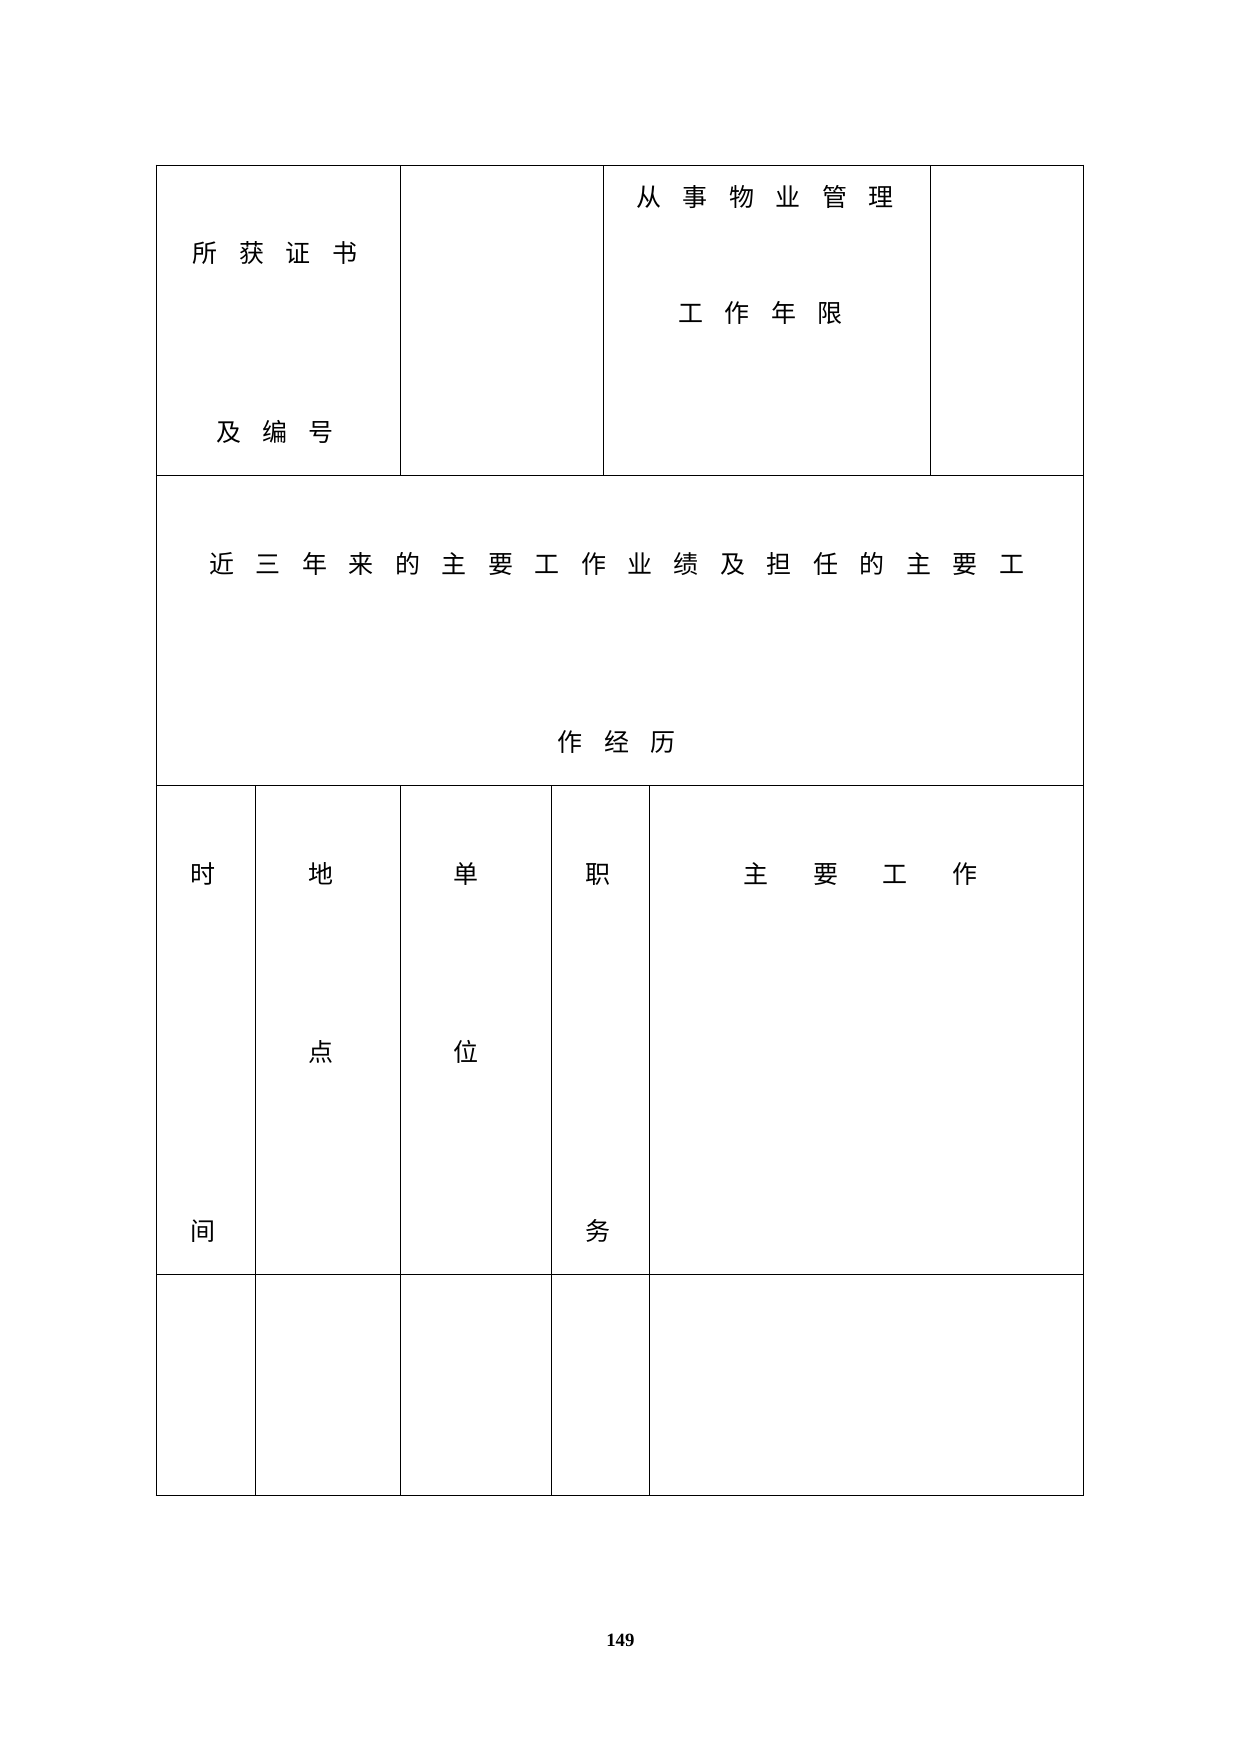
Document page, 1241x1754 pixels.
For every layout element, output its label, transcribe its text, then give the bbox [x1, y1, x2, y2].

table_cell 时 间 [157, 786, 255, 1274]
table_cell [552, 1275, 649, 1495]
table_cell 从事物业管理 工作年限 [604, 166, 930, 475]
table_cell [401, 1275, 551, 1495]
table_cell [650, 1275, 1083, 1495]
table_cell 单 位 [401, 786, 551, 1274]
table_cell 近三年来的主要工作业绩及担任的主要工作经历 [157, 476, 1083, 785]
table_cell 职 务 [552, 786, 649, 1274]
table_cell 地 点 [256, 786, 400, 1274]
table_cell [401, 166, 603, 475]
table_cell [256, 1275, 400, 1495]
table_cell 所获证书及编号 [157, 166, 400, 475]
table_cell 主 要 工 作 [650, 786, 1083, 1274]
table_cell [157, 1275, 255, 1495]
table_cell [931, 166, 1083, 475]
